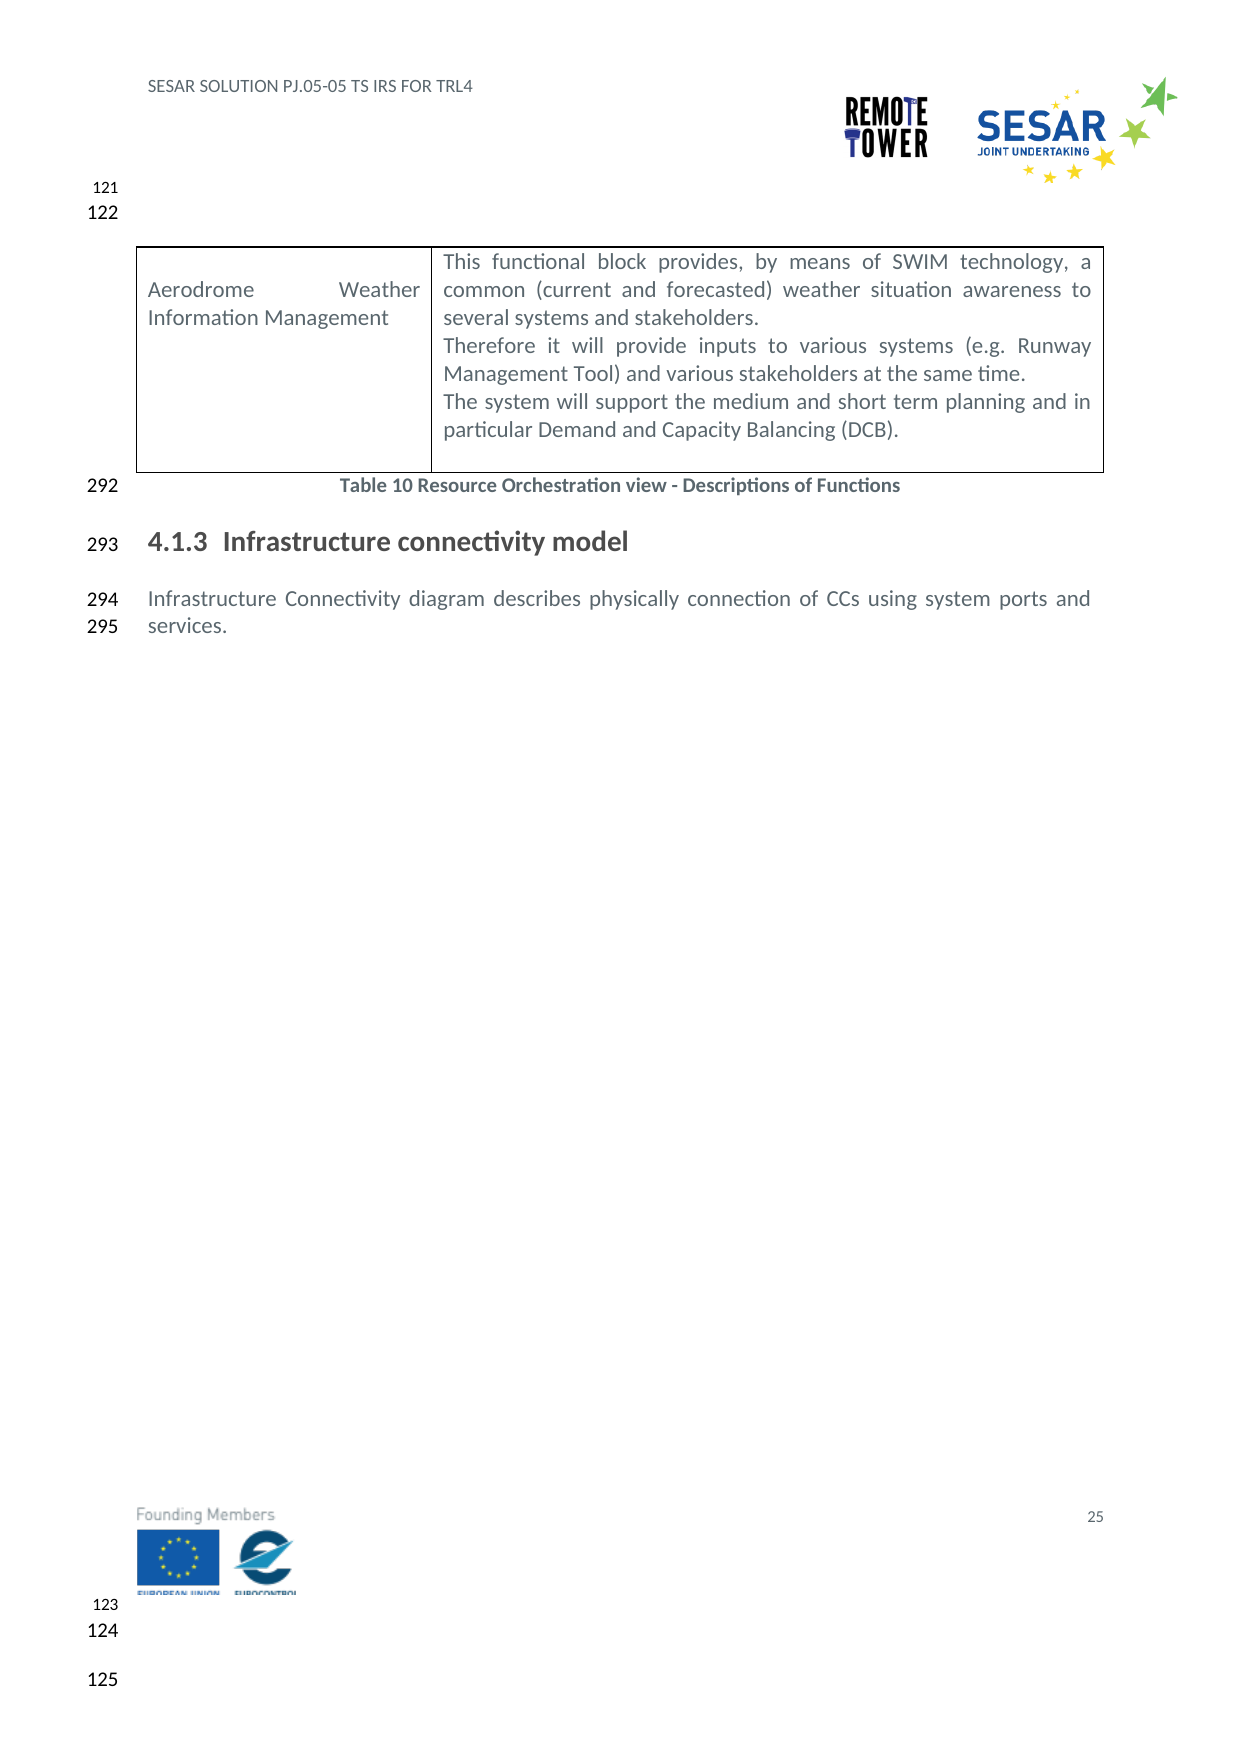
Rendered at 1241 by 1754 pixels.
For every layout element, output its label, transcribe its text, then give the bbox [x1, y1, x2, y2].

table_cell This functional block provides, by means of SWIM technology, a common (current and forecasted) weather situation awareness to several systems and stakeholders. Therefore it will provide inputs to various systems (e.g. Runway Management Tool) and various stakeholders at the same time. The system will support the medium and short term planning and in particular Demand and Capacity Balancing (DCB). [432, 248, 1103, 472]
text Table 10 Resource Orchestration view - Descriptions of Functions [148, 473, 1092, 498]
subtitle Infrastructure connectivity model [148, 523, 1092, 559]
text Infrastructure Connectivity diagram describes physically connection of CCs using system ports and services. [148, 584, 1092, 640]
table_cell Aerodrome Weather Information Management [137, 248, 431, 472]
picture [843, 95, 929, 158]
